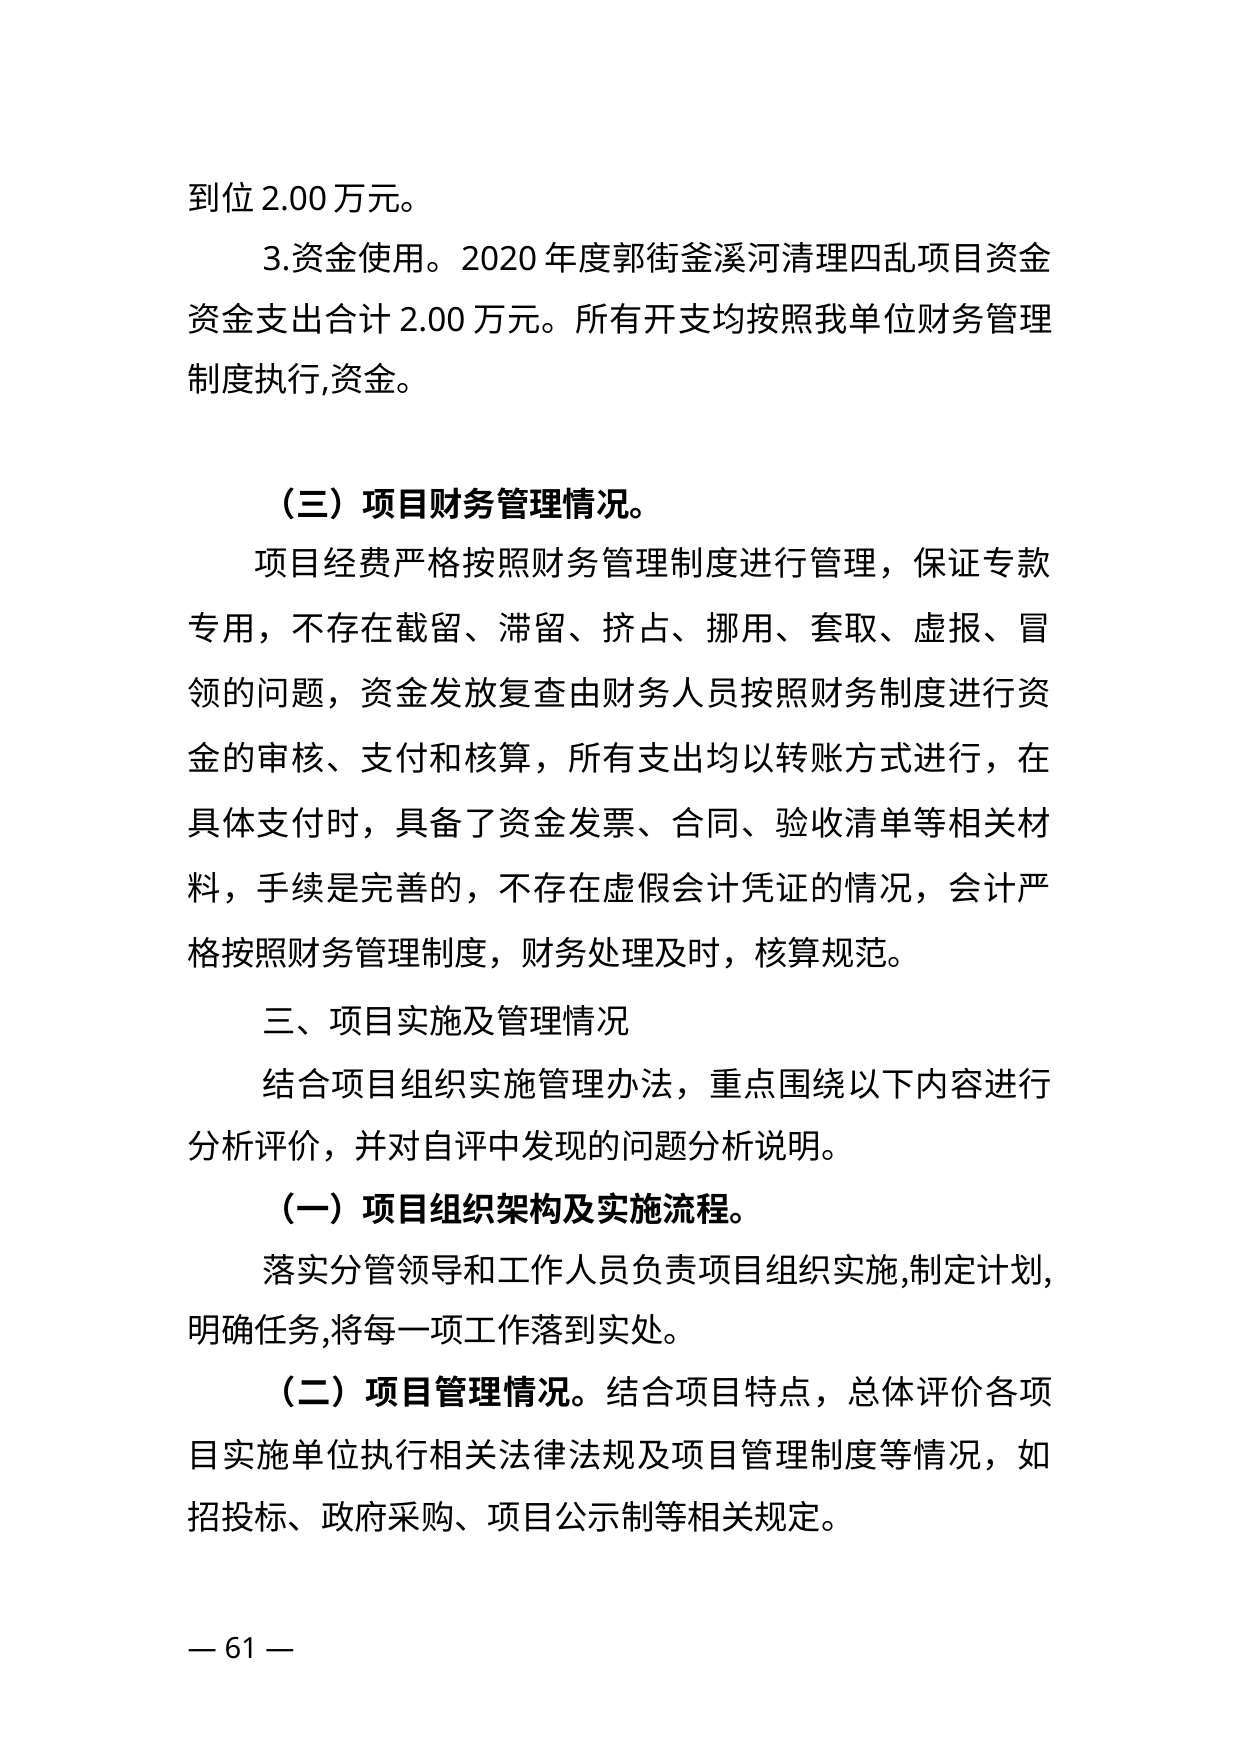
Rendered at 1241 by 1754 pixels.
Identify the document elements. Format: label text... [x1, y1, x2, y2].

list 项目组织架构及实施流程。 [187, 1171, 1053, 1234]
text 3.资金使用。2020年度郭街釜溪河清理四乱项目资金资金支出合计2.00万元。所有开支均按照我单位财务管理制度执行,资金。 [187, 222, 1053, 404]
text 落实分管领导和工作人员负责项目组织实施,制定计划,明确任务,将每一项工作落到实处。 [187, 1234, 1053, 1354]
text （三）项目财务管理情况。 [187, 466, 1053, 529]
text 结合项目组织实施管理办法，重点围绕以下内容进行分析评价，并对自评中发现的问题分析说明。 [187, 1046, 1053, 1171]
text 三、项目实施及管理情况 [187, 984, 1053, 1046]
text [187, 162, 1053, 222]
text （二）项目管理情况。结合项目特点，总体评价各项目实施单位执行相关法律法规及项目管理制度等情况，如招投标、政府采购、项目公示制等相关规定。 [187, 1354, 1053, 1542]
text 项目经费严格按照财务管理制度进行管理，保证专款专用，不存在截留、滞留、挤占、挪用、套取、虚报、冒领的问题，资金发放复查由财务人员按照财务制度进行资金的审核、支付和核算，所有支出均以转账方式进行，在具体支付时，具备了资金发票、合同、验收清单等相关材料，手续是完善的，不存在虚假会计凭证的情况，会计严格按照财务管理制度，财务处理及时，核算规范。 [187, 529, 1053, 984]
